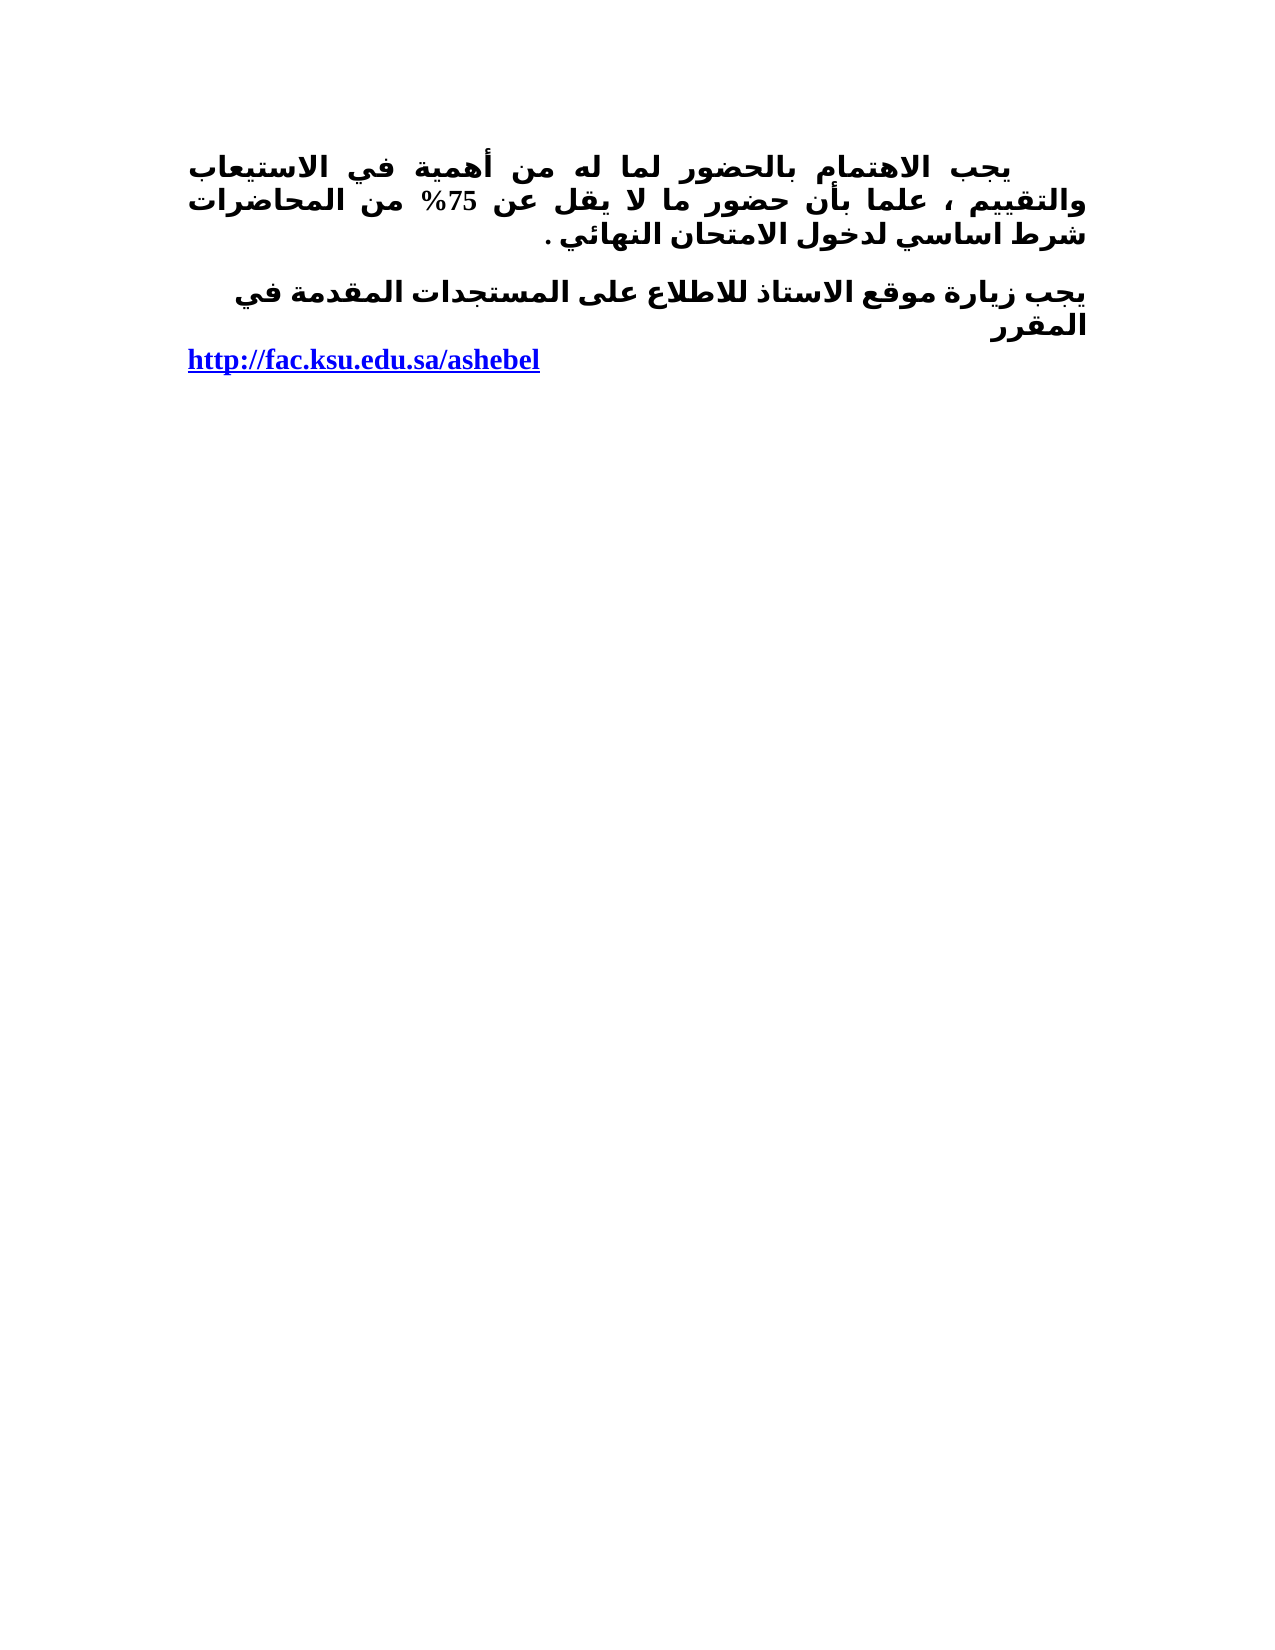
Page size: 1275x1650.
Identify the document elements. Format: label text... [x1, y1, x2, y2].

text يجب زيارة موقع الاستاذ للاطلاع على المستجدات المقدمة في المقرر [187, 275, 1087, 342]
text يجب الاهتمام بالحضور لما له من أهمية في الاستيعاب والتقييم ، علما بأن حضور ما لا يقل عن 75% من المحاضرات شرط اساسي لدخول الامتحان النهائي . [187, 150, 1087, 251]
text http://fac.ksu.edu.sa/ashebel [187, 342, 1087, 375]
